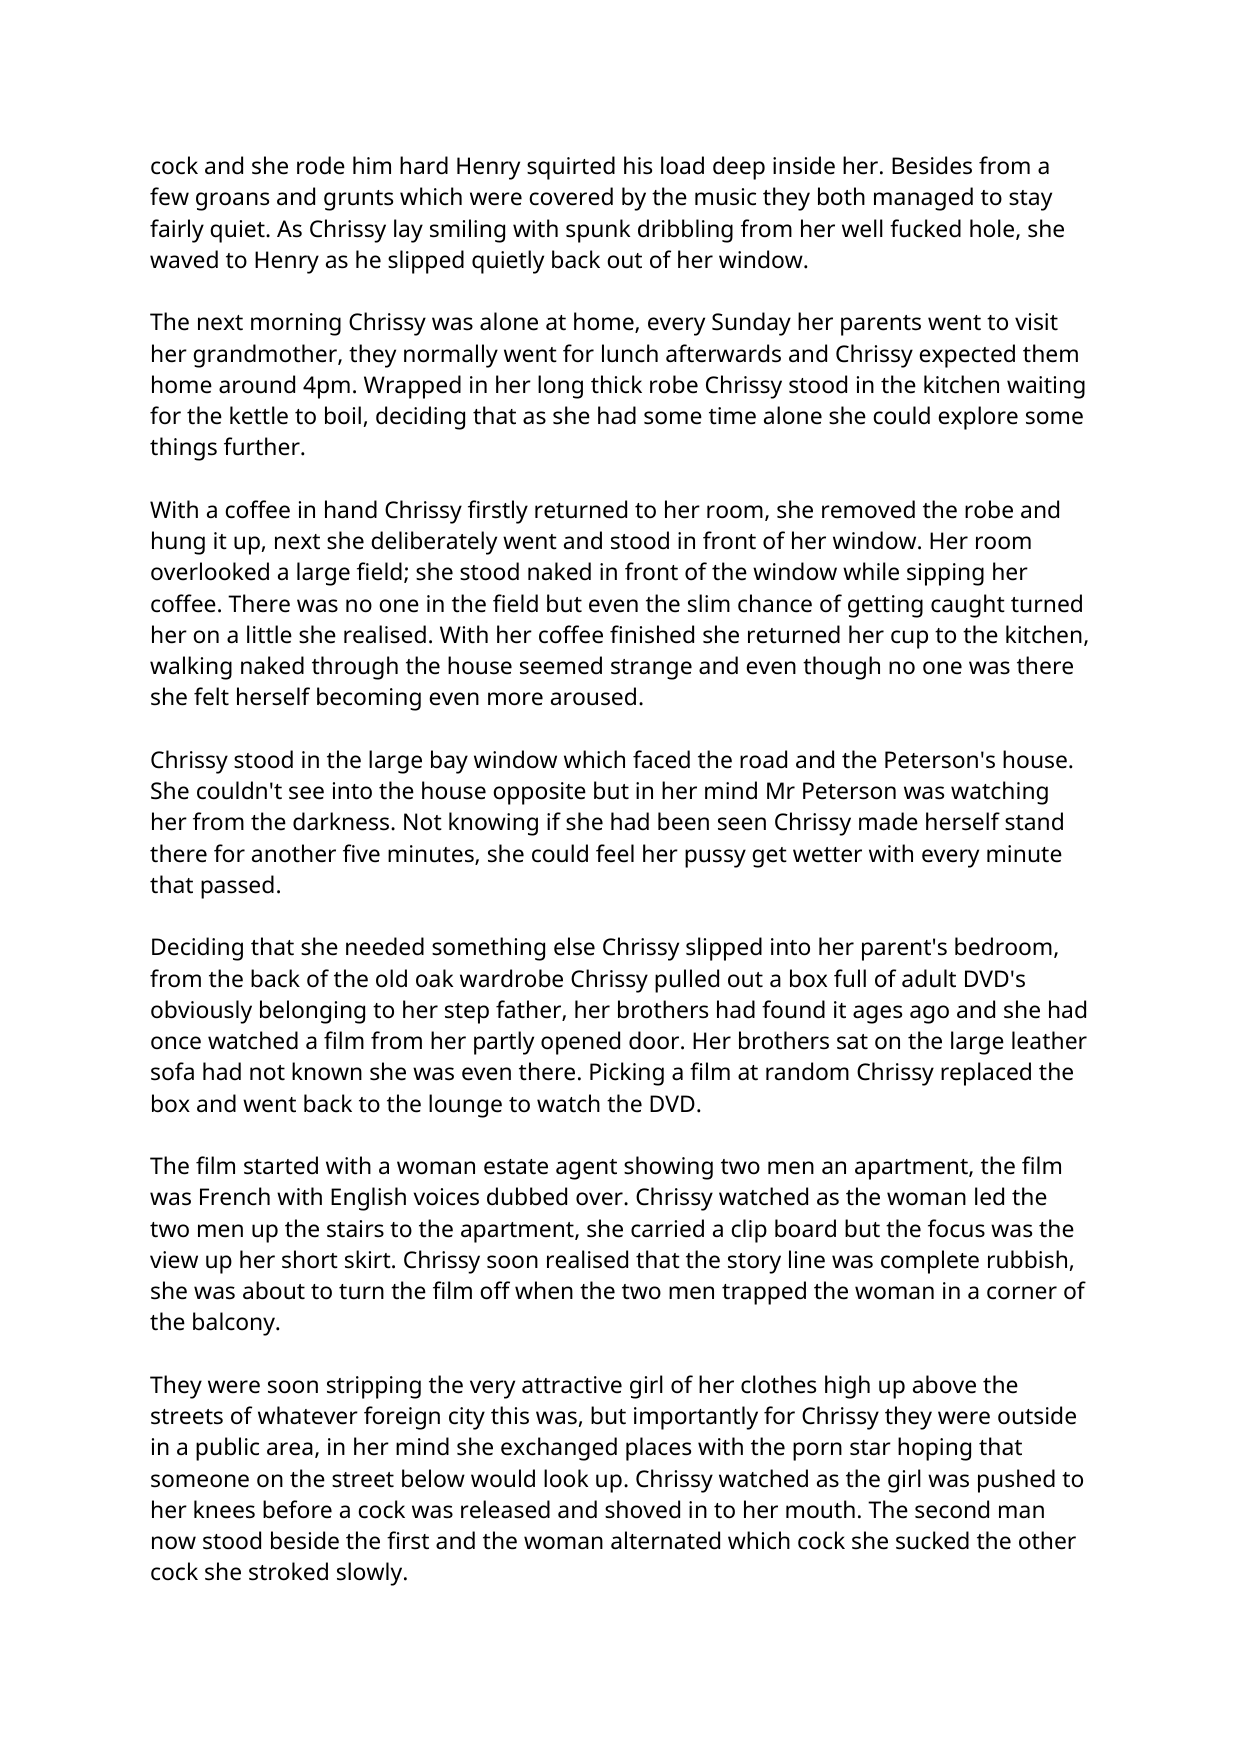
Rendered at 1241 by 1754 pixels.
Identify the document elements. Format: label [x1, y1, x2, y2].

text [150, 150, 1090, 1587]
